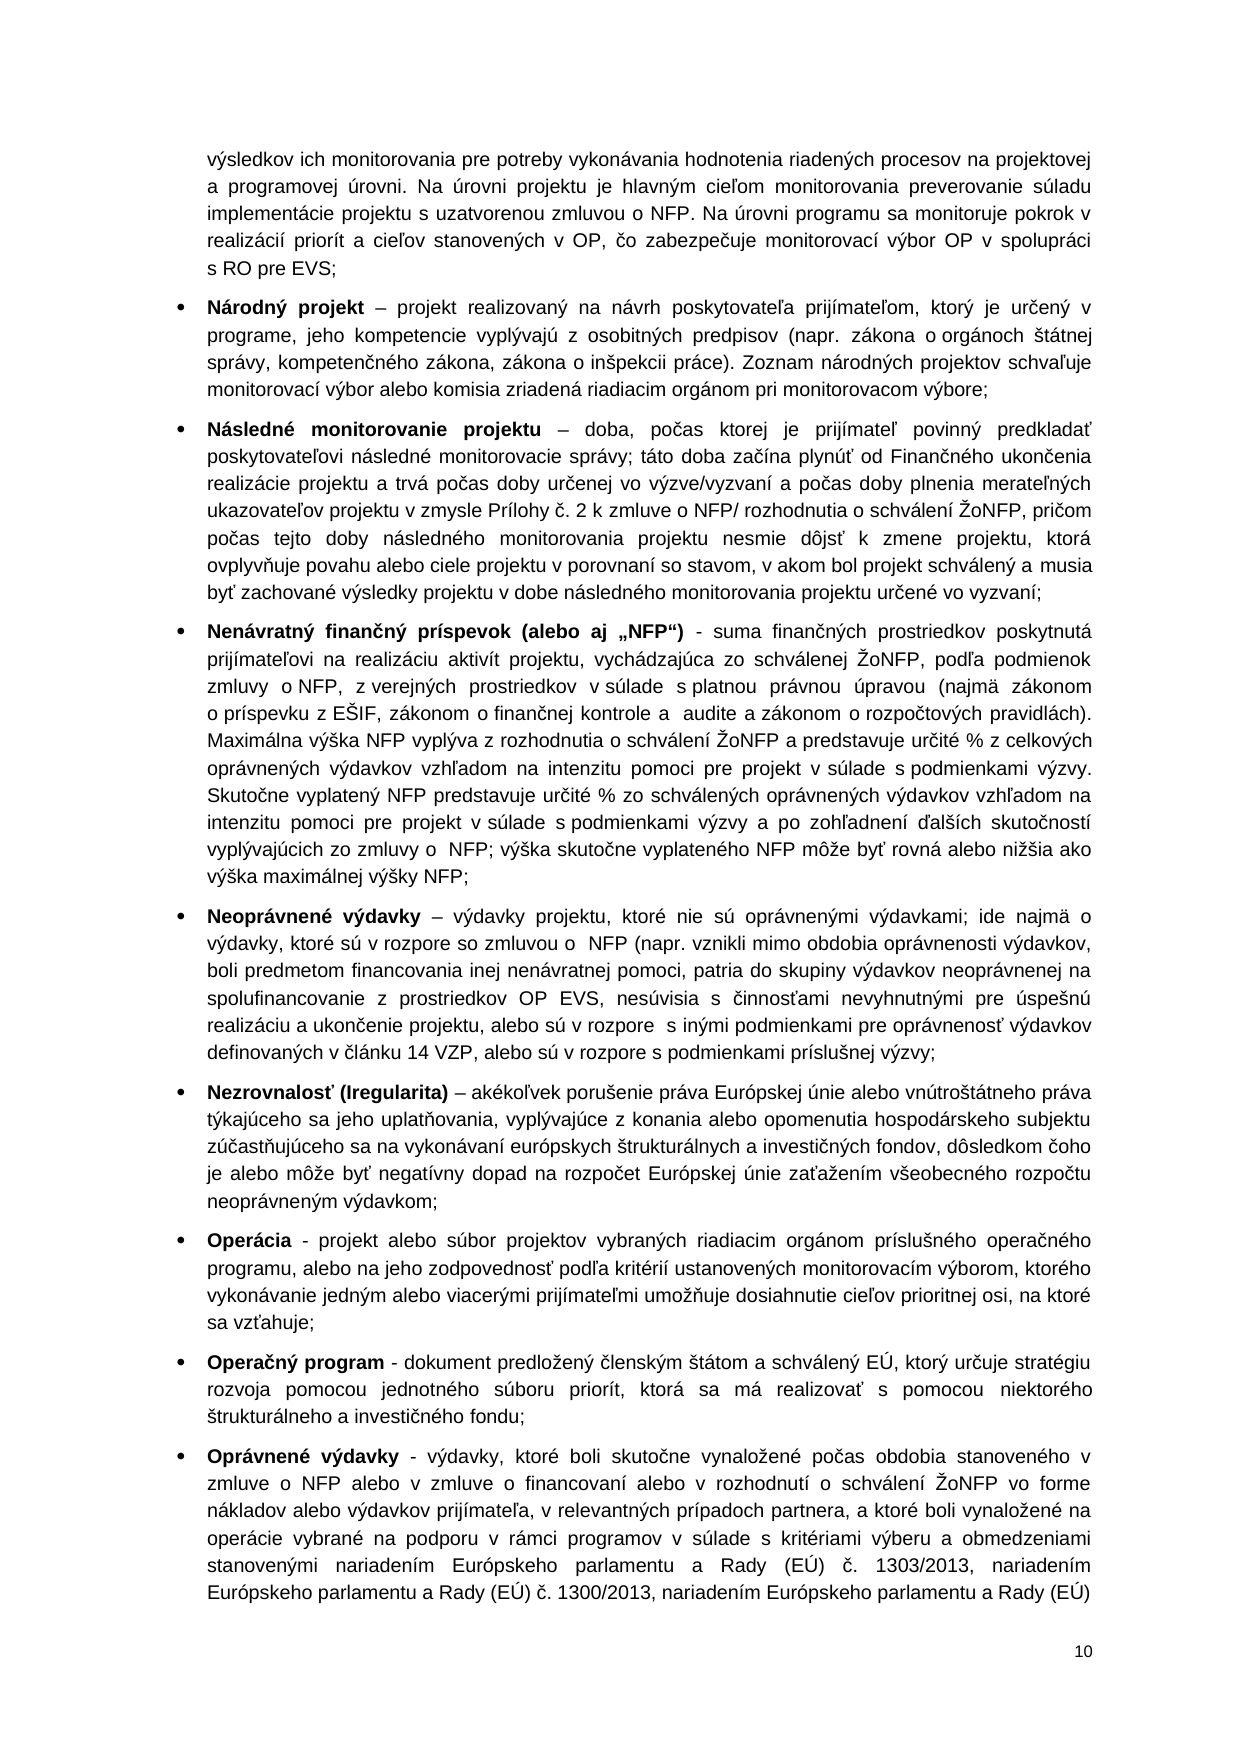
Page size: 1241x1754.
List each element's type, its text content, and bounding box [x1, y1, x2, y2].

text Operácia - projekt alebo súbor projektov vybraných riadiacim orgánom príslušného operačného programu, alebo na jeho zodpovednosť podľa kritérií ustanovených monitorovacím výborom, ktorého vykonávanie jedným alebo viacerými prijímateľmi umožňuje dosiahnutie cieľov prioritnej osi, na ktoré sa vzťahuje; [177, 1229, 1092, 1333]
text Neoprávnené výdavky – výdavky projektu, ktoré nie sú oprávnenými výdavkami; ide najmä o výdavky, ktoré sú v rozpore so zmluvou o NFP (napr. vznikli mimo obdobia oprávnenosti výdavkov, boli predmetom financovania inej nenávratnej pomoci, patria do skupiny výdavkov neoprávnenej na spolufinancovanie z prostriedkov OP EVS, nesúvisia s činnosťami nevyhnutnými pre úspešnú realizáciu a ukončenie projektu, alebo sú v rozpore s inými podmienkami pre oprávnenosť výdavkov definovaných v článku 14 VZP, alebo sú v rozpore s podmienkami príslušnej výzvy; [177, 905, 1092, 1064]
text Národný projekt – projekt realizovaný na návrh poskytovateľa prijímateľom, ktorý je určený v programe, jeho kompetencie vyplývajú z osobitných predpisov (napr. zákona o orgánoch štátnej správy, kompetenčného zákona, zákona o inšpekcii práce). Zoznam národných projektov schvaľuje monitorovací výbor alebo komisia zriadená riadiacim orgánom pri monitorovacom výbore; [177, 296, 1092, 401]
text Nezrovnalosť (Iregularita) – akékoľvek porušenie práva Európskej únie alebo vnútroštátneho práva týkajúceho sa jeho uplatňovania, vyplývajúce z konania alebo opomenutia hospodárskeho subjektu zúčastňujúceho sa na vykonávaní európskych štrukturálnych a investičných fondov, dôsledkom čoho je alebo môže byť negatívny dopad na rozpočet Európskej únie zaťažením všeobecného rozpočtu neoprávneným výdavkom; [177, 1081, 1092, 1212]
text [177, 1445, 1092, 1603]
text Operačný program - dokument predložený členským štátom a schválený EÚ, ktorý určuje stratégiu rozvoja pomocou jednotného súboru priorít, ktorá sa má realizovať s pomocou niektorého štrukturálneho a investičného fondu; [177, 1351, 1092, 1428]
text Následné monitorovanie projektu – doba, počas ktorej je prijímateľ povinný predkladať poskytovateľovi následné monitorovacie správy; táto doba začína plynúť od Finančného ukončenia realizácie projektu a trvá počas doby určenej vo výzve/vyzvaní a počas doby plnenia merateľných ukazovateľov projektu v zmysle Prílohy č. 2 k zmluve o NFP/ rozhodnutia o schválení ŽoNFP, pričom počas tejto doby následného monitorovania projektu nesmie dôjsť k zmene projektu, ktorá ovplyvňuje povahu alebo ciele projektu v porovnaní so stavom, v akom bol projekt schválený a musia byť zachované výsledky projektu v dobe následného monitorovania projektu určené vo vyzvaní; [177, 417, 1092, 603]
text Nenávratný finančný príspevok (alebo aj „NFP“) - suma finančných prostriedkov poskytnutá prijímateľovi na realizáciu aktivít projektu, vychádzajúca zo schválenej ŽoNFP, podľa podmienok zmluvy o NFP, z verejných prostriedkov v súlade s platnou právnou úpravou (najmä zákonom o príspevku z EŠIF, zákonom o finančnej kontrole a audite a zákonom o rozpočtových pravidlách). Maximálna výška NFP vyplýva z rozhodnutia o schválení ŽoNFP a predstavuje určité % z celkových oprávnených výdavkov vzhľadom na intenzitu pomoci pre projekt v súlade s podmienkami výzvy. Skutočne vyplatený NFP predstavuje určité % zo schválených oprávnených výdavkov vzhľadom na intenzitu pomoci pre projekt v súlade s podmienkami výzvy a po zohľadnení ďalších skutočností vyplývajúcich zo zmluvy o NFP; výška skutočne vyplateného NFP môže byť rovná alebo nižšia ako výška maximálnej výšky NFP; [177, 620, 1092, 888]
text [177, 148, 1092, 279]
